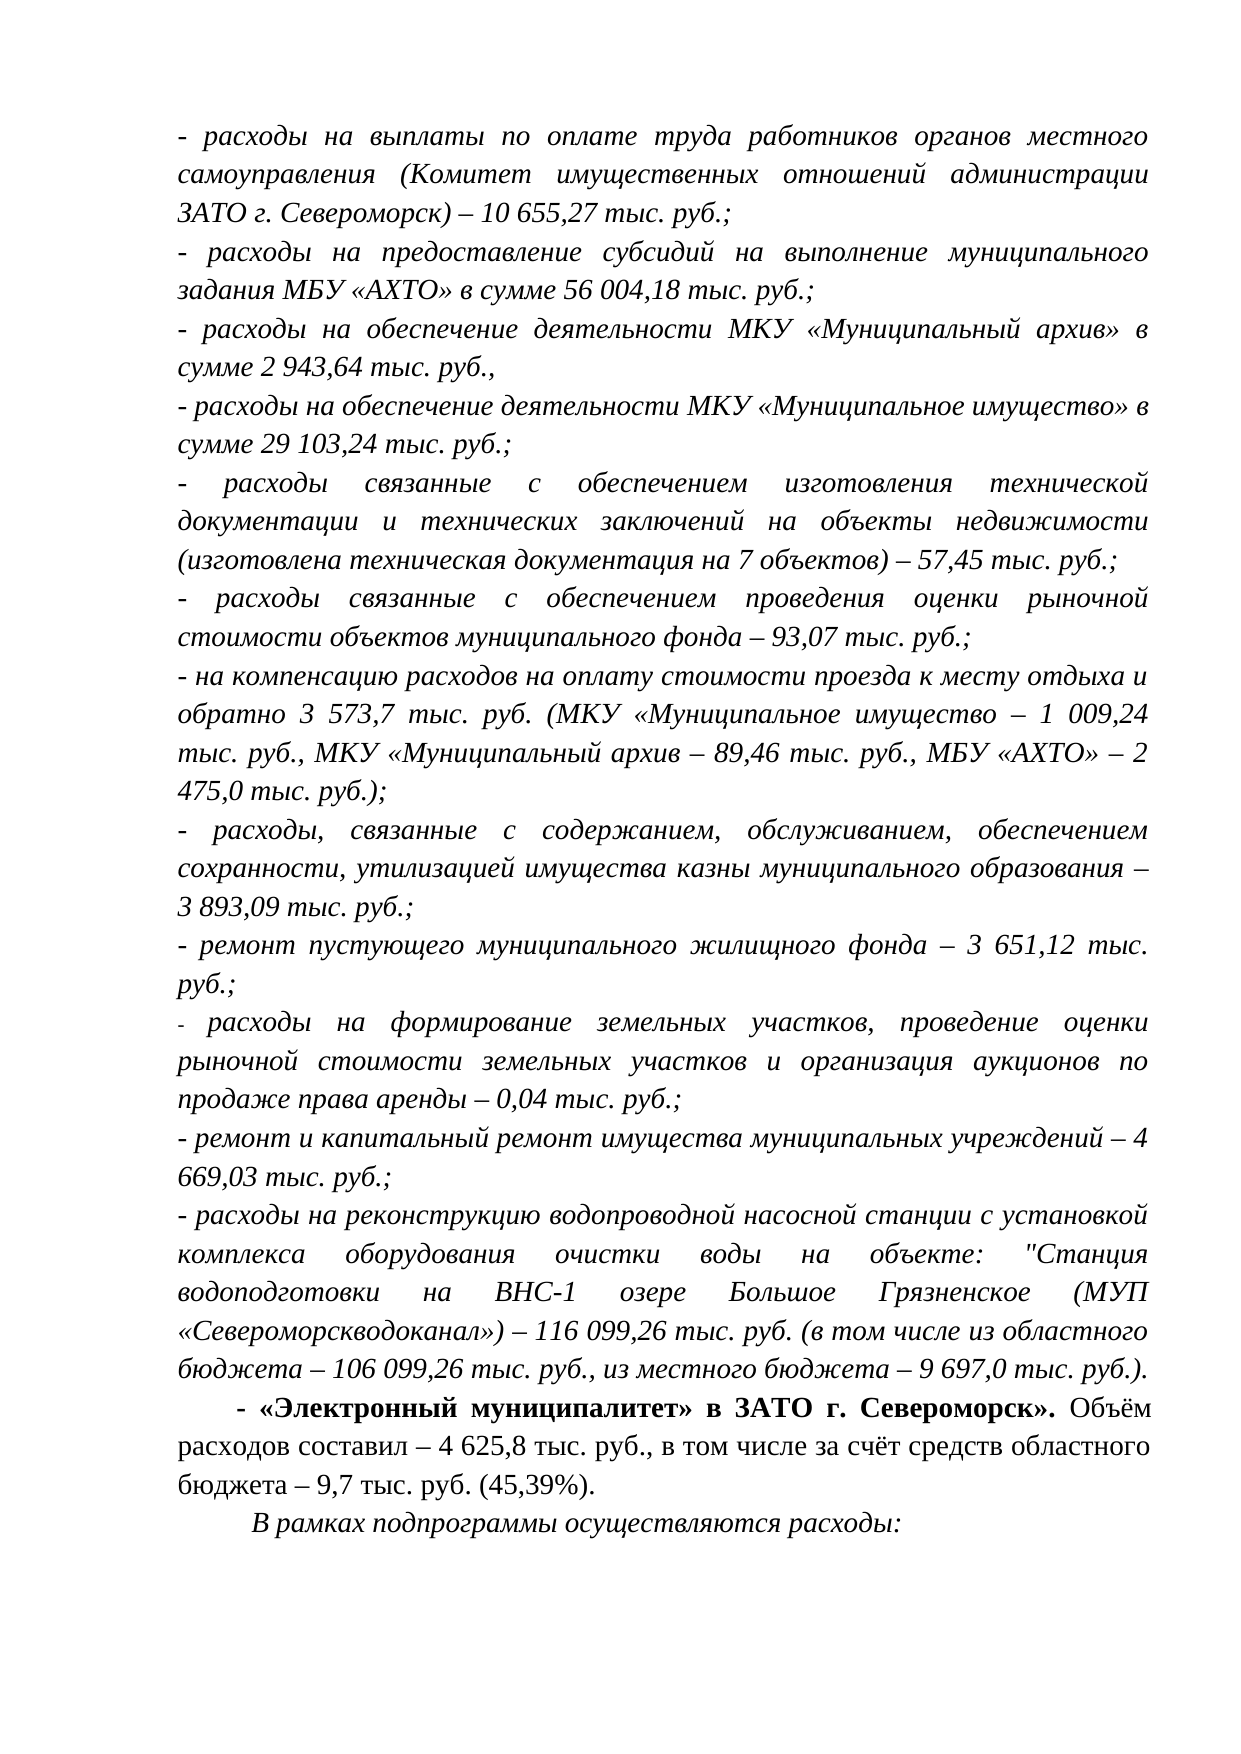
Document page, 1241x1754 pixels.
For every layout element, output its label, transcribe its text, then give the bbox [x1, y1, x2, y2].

text - ремонт пустующего муниципального жилищного фонда – 3 651,12 тыс. руб.; [177, 927, 1152, 999]
text - на компенсацию расходов на оплату стоимости проезда к месту отдыха и обратно 3 573,7 тыс. руб. (МКУ «Муниципальное имущество – 1 009,24 тыс. руб., МКУ «Муниципальный архив – 89,46 тыс. руб., МБУ «АХТО» – 2 475,0 тыс. руб.); [177, 658, 1152, 807]
text - расходы на обеспечение деятельности МКУ «Муниципальный архив» в сумме 2 943,64 тыс. руб., [177, 311, 1152, 383]
text В рамках подпрограммы осуществляются расходы: [177, 1506, 1152, 1539]
text - расходы на формирование земельных участков, проведение оценки рыночной стоимости земельных участков и организация аукционов по продаже права аренды – 0,04 тыс. руб.; [177, 1004, 1152, 1115]
text - расходы на реконструкцию водопроводной насосной станции с установкой комплекса оборудования очистки воды на объекте: "Станция водоподготовки на ВНС-1 озере Большое Грязненское (МУП «Североморскводоканал») – 116 099,26 тыс. руб. (в том числе из областного бюджета – 106 099,26 тыс. руб., из местного бюджета – 9 697,0 тыс. руб.). [177, 1197, 1152, 1385]
text - расходы на предоставление субсидий на выполнение муниципального задания МБУ «АХТО» в сумме 56 004,18 тыс. руб.; [177, 234, 1152, 306]
text - расходы связанные с обеспечением изготовления технической документации и технических заключений на объекты недвижимости (изготовлена техническая документация на 7 объектов) – 57,45 тыс. руб.; [177, 465, 1152, 576]
text - расходы связанные с обеспечением проведения оценки рыночной стоимости объектов муниципального фонда – 93,07 тыс. руб.; [177, 581, 1152, 653]
text - расходы на выплаты по оплате труда работников органов местного самоуправления (Комитет имущественных отношений администрации ЗАТО г. Североморск) – 10 655,27 тыс. руб.; [177, 118, 1152, 229]
text - «Электронный муниципалитет» в ЗАТО г. Североморск». Объём расходов составил – 4 625,8 тыс. руб., в том числе за счёт средств областного бюджета – 9,7 тыс. руб. (45,39%). [177, 1390, 1152, 1501]
text - ремонт и капитальный ремонт имущества муниципальных учреждений – 4 669,03 тыс. руб.; [177, 1120, 1152, 1192]
text - расходы, связанные с содержанием, обслуживанием, обеспечением сохранности, утилизацией имущества казны муниципального образования – 3 893,09 тыс. руб.; [177, 812, 1152, 922]
text - расходы на обеспечение деятельности МКУ «Муниципальное имущество» в сумме 29 103,24 тыс. руб.; [177, 388, 1152, 460]
